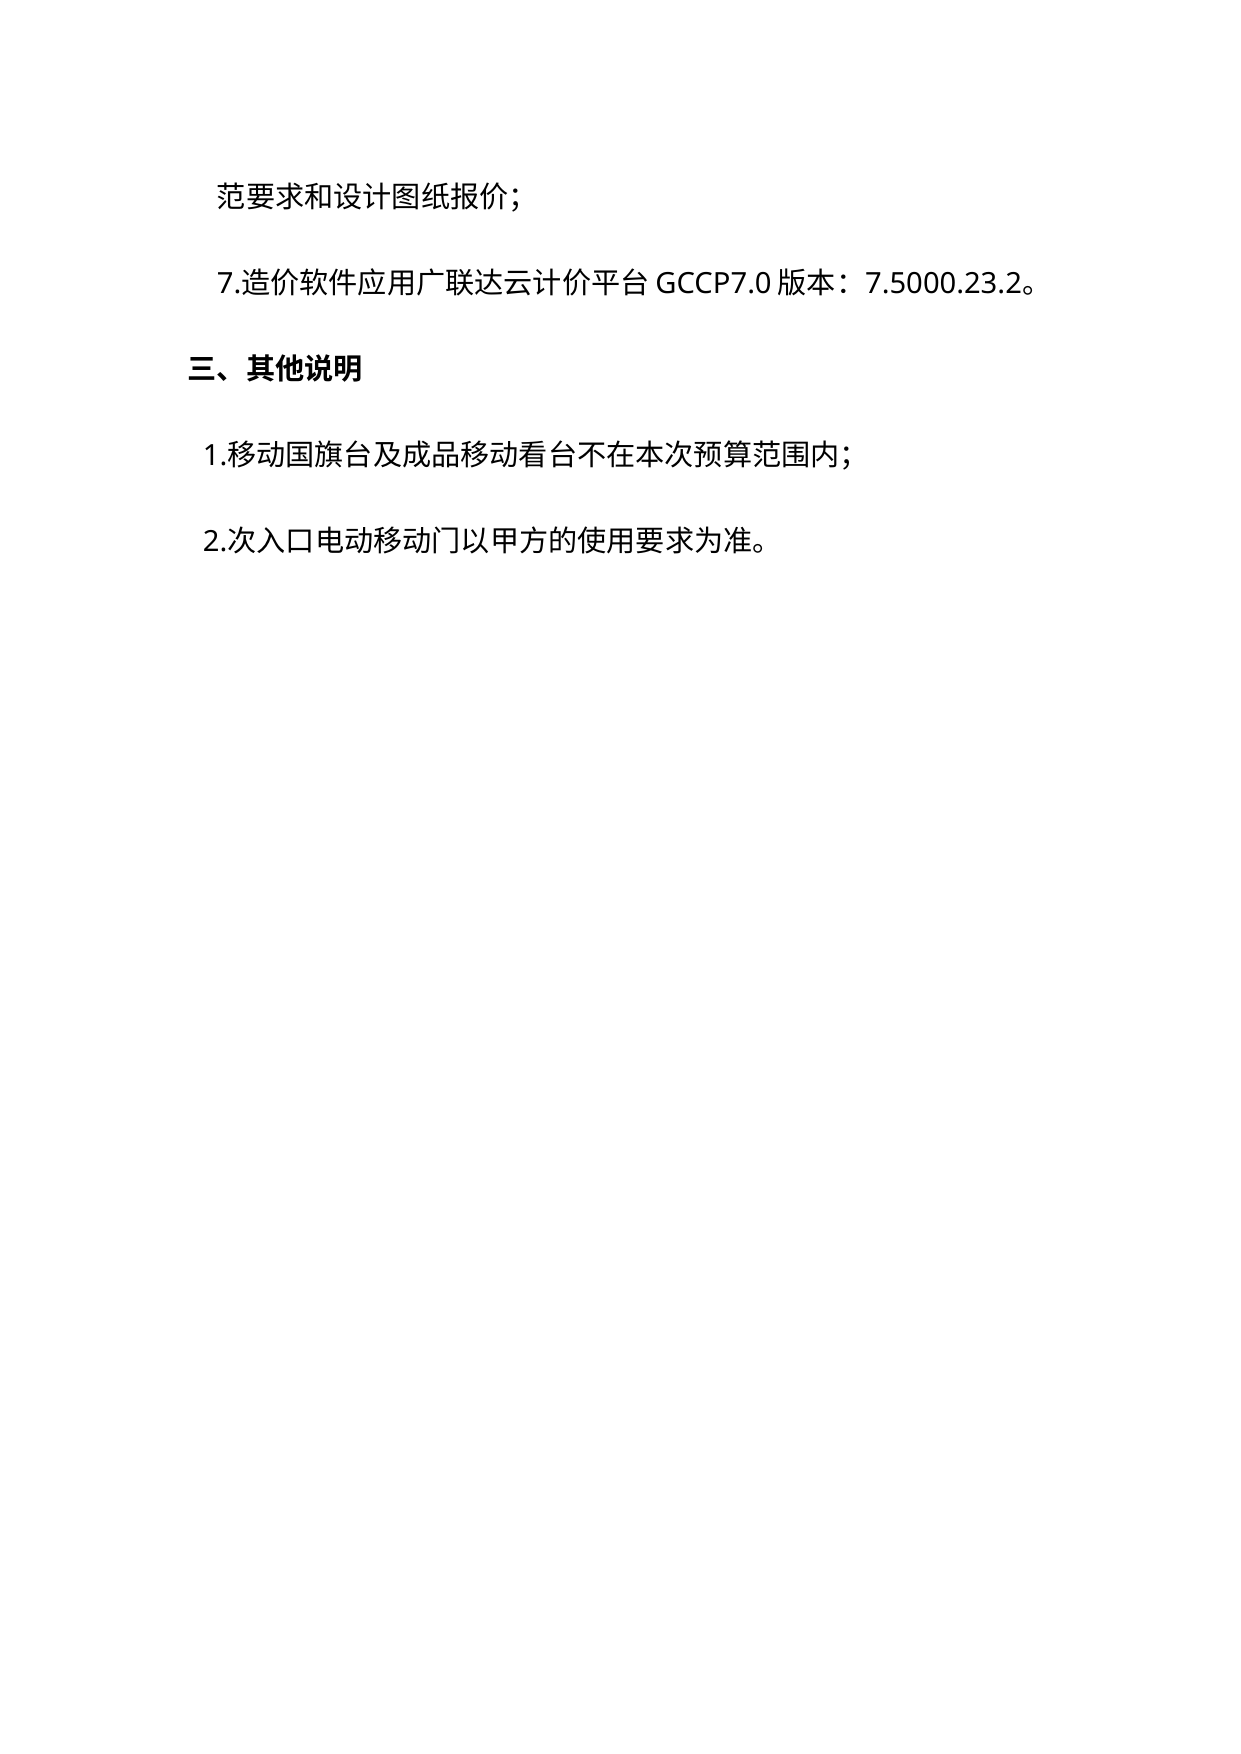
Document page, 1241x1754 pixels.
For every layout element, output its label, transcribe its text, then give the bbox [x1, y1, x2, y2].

text 三、其他说明 [187, 334, 1053, 399]
text 2.次入口电动移动门以甲方的使用要求为准。 [187, 507, 1053, 572]
text 7.造价软件应用广联达云计价平台GCCP7.0版本：7.5000.23.2。 [217, 248, 1053, 313]
text 1.移动国旗台及成品移动看台不在本次预算范围内； [187, 420, 1053, 485]
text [217, 162, 1053, 227]
